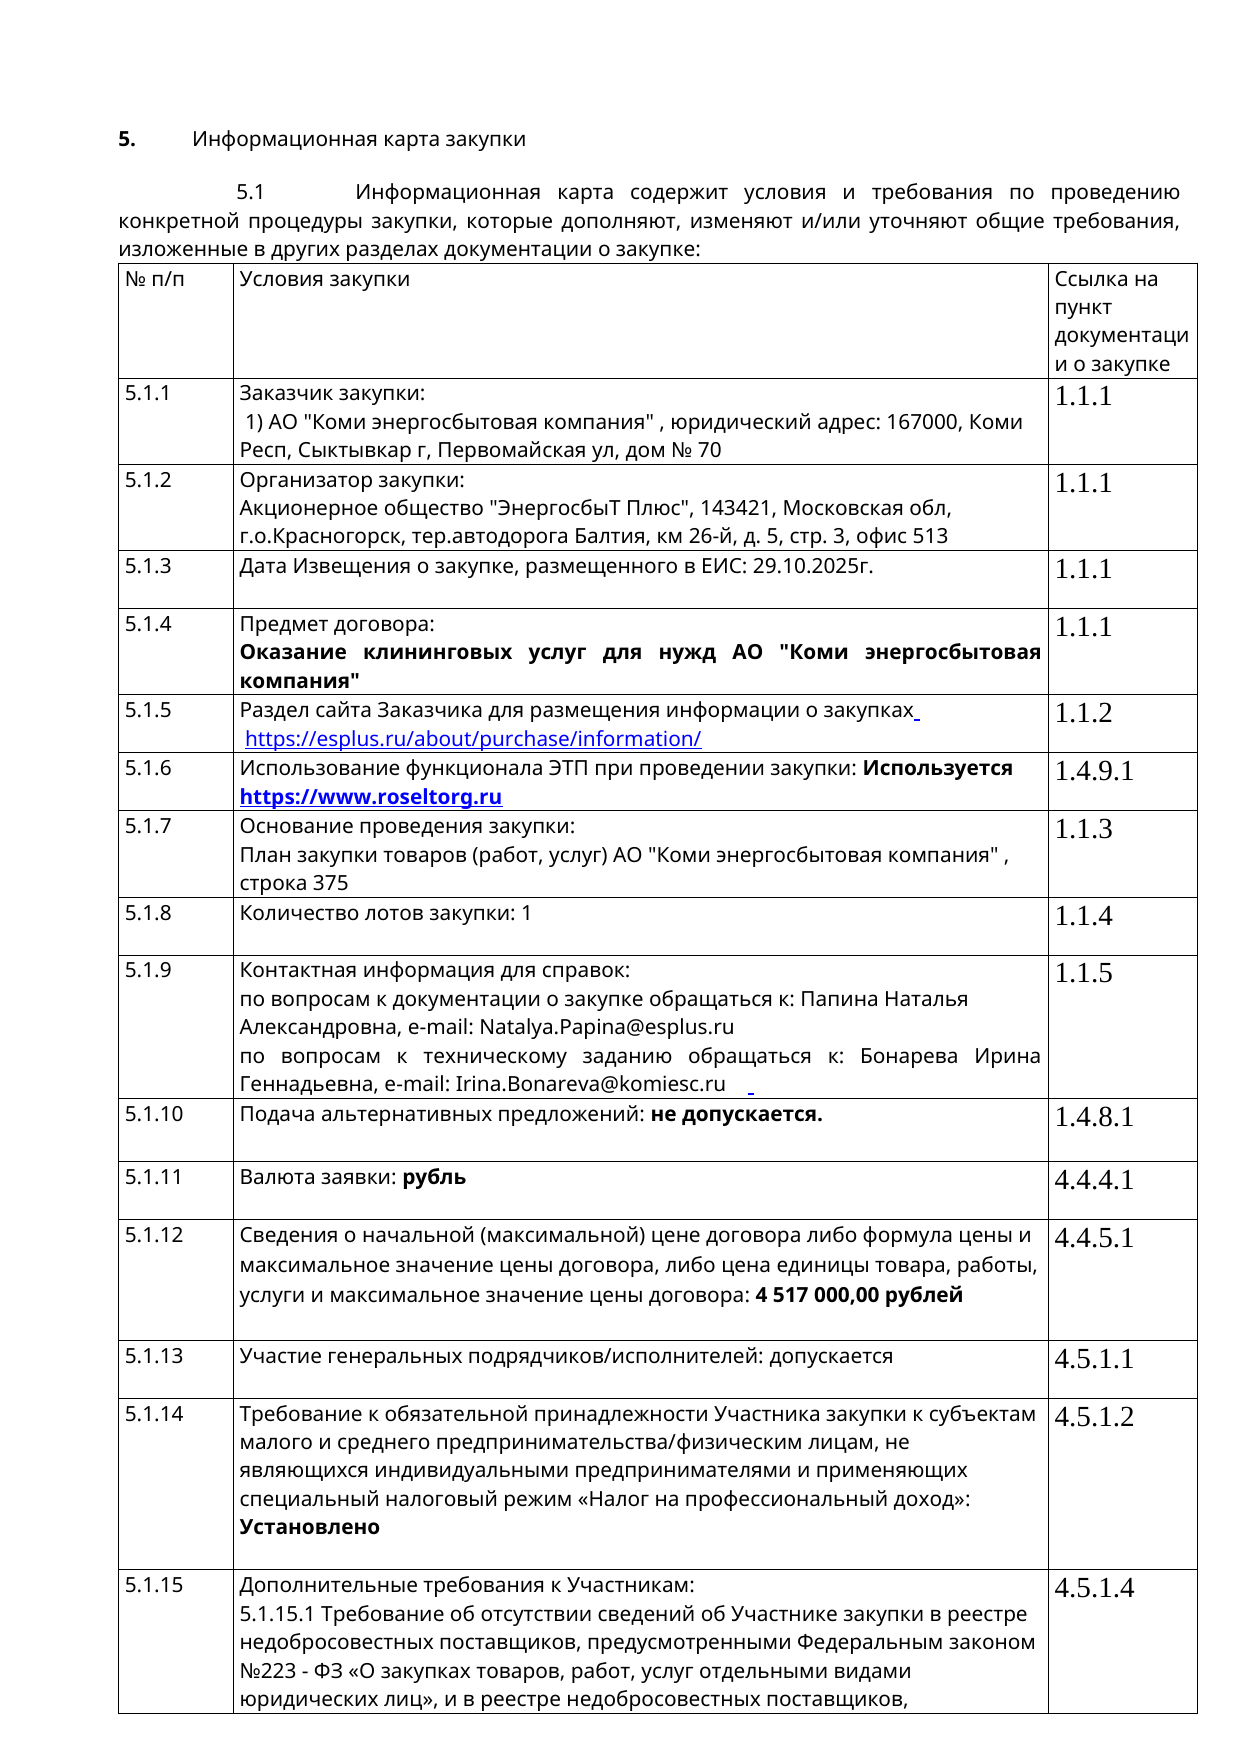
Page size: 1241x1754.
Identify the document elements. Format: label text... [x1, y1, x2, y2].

table_header Ссылка на пункт документации о закупке [1049, 264, 1197, 377]
table_cell [119, 1220, 233, 1340]
table_cell Требование к обязательной принадлежности Участника закупки к субъектам малого и среднего предпринимательства/физическим лицам, не являющихся индивидуальными предпринимателями и применяющих специальный налоговый режим «Налог на профессиональный доход»: Установлено [234, 1399, 1048, 1569]
table_cell [119, 551, 233, 608]
table_cell [119, 1162, 233, 1219]
table_cell [119, 1570, 233, 1713]
table_cell 1.1.1 [1049, 379, 1197, 464]
table_cell Подача альтернативных предложений: не допускается. [234, 1099, 1048, 1161]
table_cell Организатор закупки: Акционерное общество "ЭнергосбыТ Плюс", 143421, Московская обл, г.о.Красногорск, тер.автодорога Балтия, км 26-й, д. 5, стр. 3, офис 513 [234, 465, 1048, 550]
table_header № п/п [119, 264, 233, 377]
table_cell Заказчик закупки: 1) АО "Коми энергосбытовая компания" , юридический адрес: 167000, Коми Респ, Сыктывкар г, Первомайская ул, дом № 70 [234, 379, 1048, 464]
table_cell 4.5.1.2 [1049, 1399, 1197, 1569]
table_cell 1.1.2 [1049, 695, 1197, 752]
table_cell 1.1.4 [1049, 898, 1197, 954]
text 5.1 Информационная карта содержит условия и требования по проведению конкретной процедуры закупки, которые дополняют, изменяют и/или уточняют общие требования, изложенные в других разделах документации о закупке: [118, 177, 1181, 263]
table_cell 4.4.5.1 [1049, 1220, 1197, 1340]
table_cell [119, 695, 233, 752]
table_cell Валюта заявки: рубль [234, 1162, 1048, 1219]
table_cell 4.5.1.1 [1049, 1341, 1197, 1398]
table_cell 1.1.1 [1049, 551, 1197, 608]
subtitle Информационная карта закупки [118, 124, 1181, 152]
table_cell 1.1.5 [1049, 956, 1197, 1098]
table_cell 1.1.1 [1049, 609, 1197, 694]
table_cell [119, 753, 233, 810]
table_cell [119, 1341, 233, 1398]
table_cell [119, 609, 233, 694]
table_cell 4.4.4.1 [1049, 1162, 1197, 1219]
table_cell 1.4.8.1 [1049, 1099, 1197, 1161]
table_cell Участие генеральных подрядчиков/исполнителей: допускается [234, 1341, 1048, 1398]
table_cell [119, 379, 233, 464]
table_cell Количество лотов закупки: 1 [234, 898, 1048, 954]
table_cell Основание проведения закупки: План закупки товаров (работ, услуг) АО "Коми энергосбытовая компания" , строка 375 [234, 811, 1048, 897]
table_cell Контактная информация для справок: по вопросам к документации о закупке обращаться к: Папина Наталья Александровна, e-mail: Natalya.Papina@esplus.ru по вопросам к техническому заданию обращаться к: Бонарева Ирина Геннадьевна, e-mail: Irina.Bonareva@komiesc.ru [234, 956, 1048, 1098]
table_cell [119, 956, 233, 1098]
table_cell 4.5.1.4 [1049, 1570, 1197, 1713]
table_cell [119, 1399, 233, 1569]
table_cell 1.1.3 [1049, 811, 1197, 897]
table_cell [119, 898, 233, 954]
table_cell [119, 1099, 233, 1161]
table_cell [234, 1570, 1048, 1713]
table_header Условия закупки [234, 264, 1048, 377]
table_cell Предмет договора: Оказание клининговых услуг для нужд АО "Коми энергосбытовая компания" [234, 609, 1048, 694]
table_cell Сведения о начальной (максимальной) цене договора либо формула цены и максимальное значение цены договора, либо цена единицы товара, работы, услуги и максимальное значение цены договора: 4 517 000,00 рублей [234, 1220, 1048, 1340]
table_cell Использование функционала ЭТП при проведении закупки: Используется https://www.roseltorg.ru [234, 753, 1048, 810]
table_cell Дата Извещения о закупке, размещенного в ЕИС: 29.10.2025г. [234, 551, 1048, 608]
table_cell [119, 811, 233, 897]
table_cell Раздел сайта Заказчика для размещения информации о закупках https://esplus.ru/about/purchase/information/ [234, 695, 1048, 752]
table_cell 1.1.1 [1049, 465, 1197, 550]
table_cell 1.4.9.1 [1049, 753, 1197, 810]
table_cell [119, 465, 233, 550]
